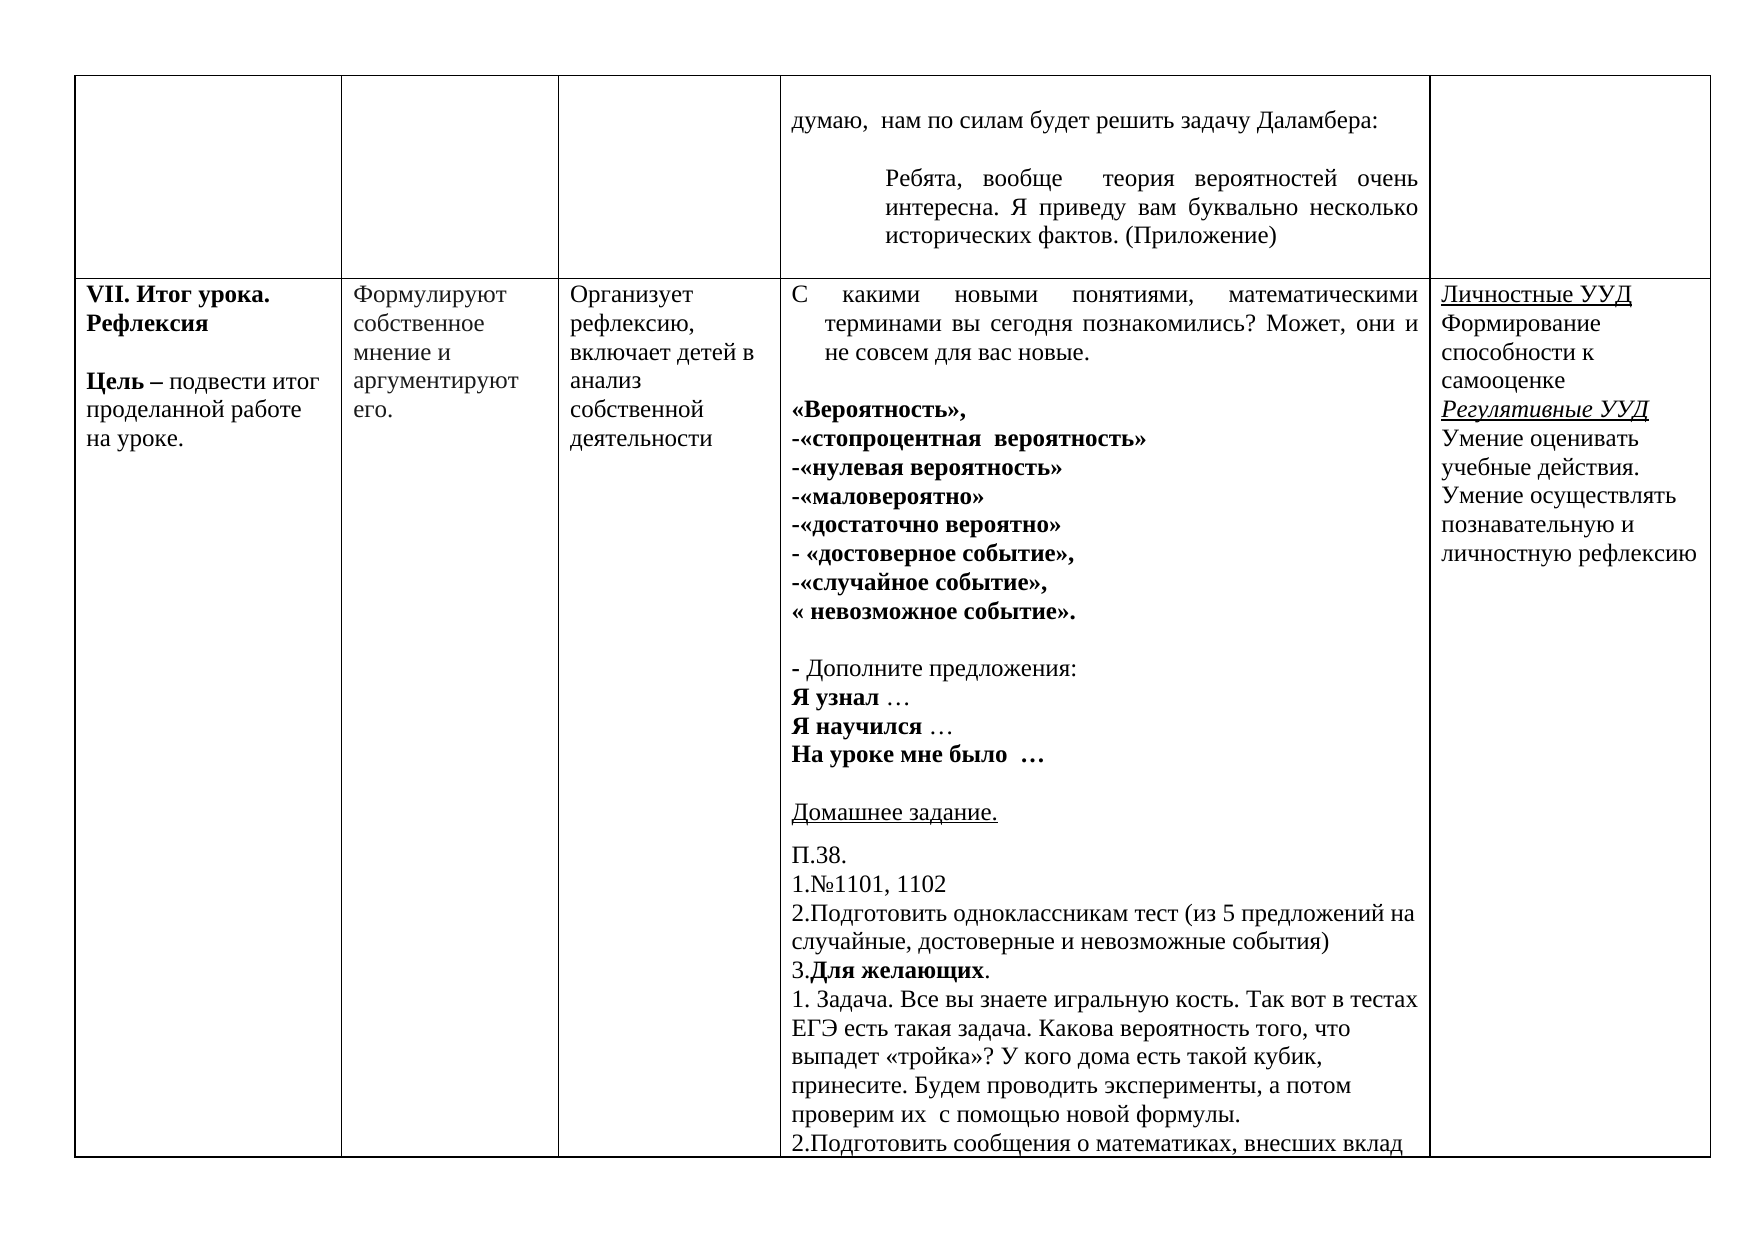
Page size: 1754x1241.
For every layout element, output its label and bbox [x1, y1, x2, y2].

table_cell [1431, 76, 1710, 278]
table_cell [781, 279, 1429, 1156]
table_cell [559, 279, 780, 1156]
table_cell [76, 76, 341, 278]
table_cell [342, 279, 558, 1156]
table_cell [76, 279, 341, 1156]
table_cell [342, 76, 558, 278]
table_cell [781, 76, 1429, 278]
table_cell [1431, 279, 1710, 1156]
table_cell [559, 76, 780, 278]
